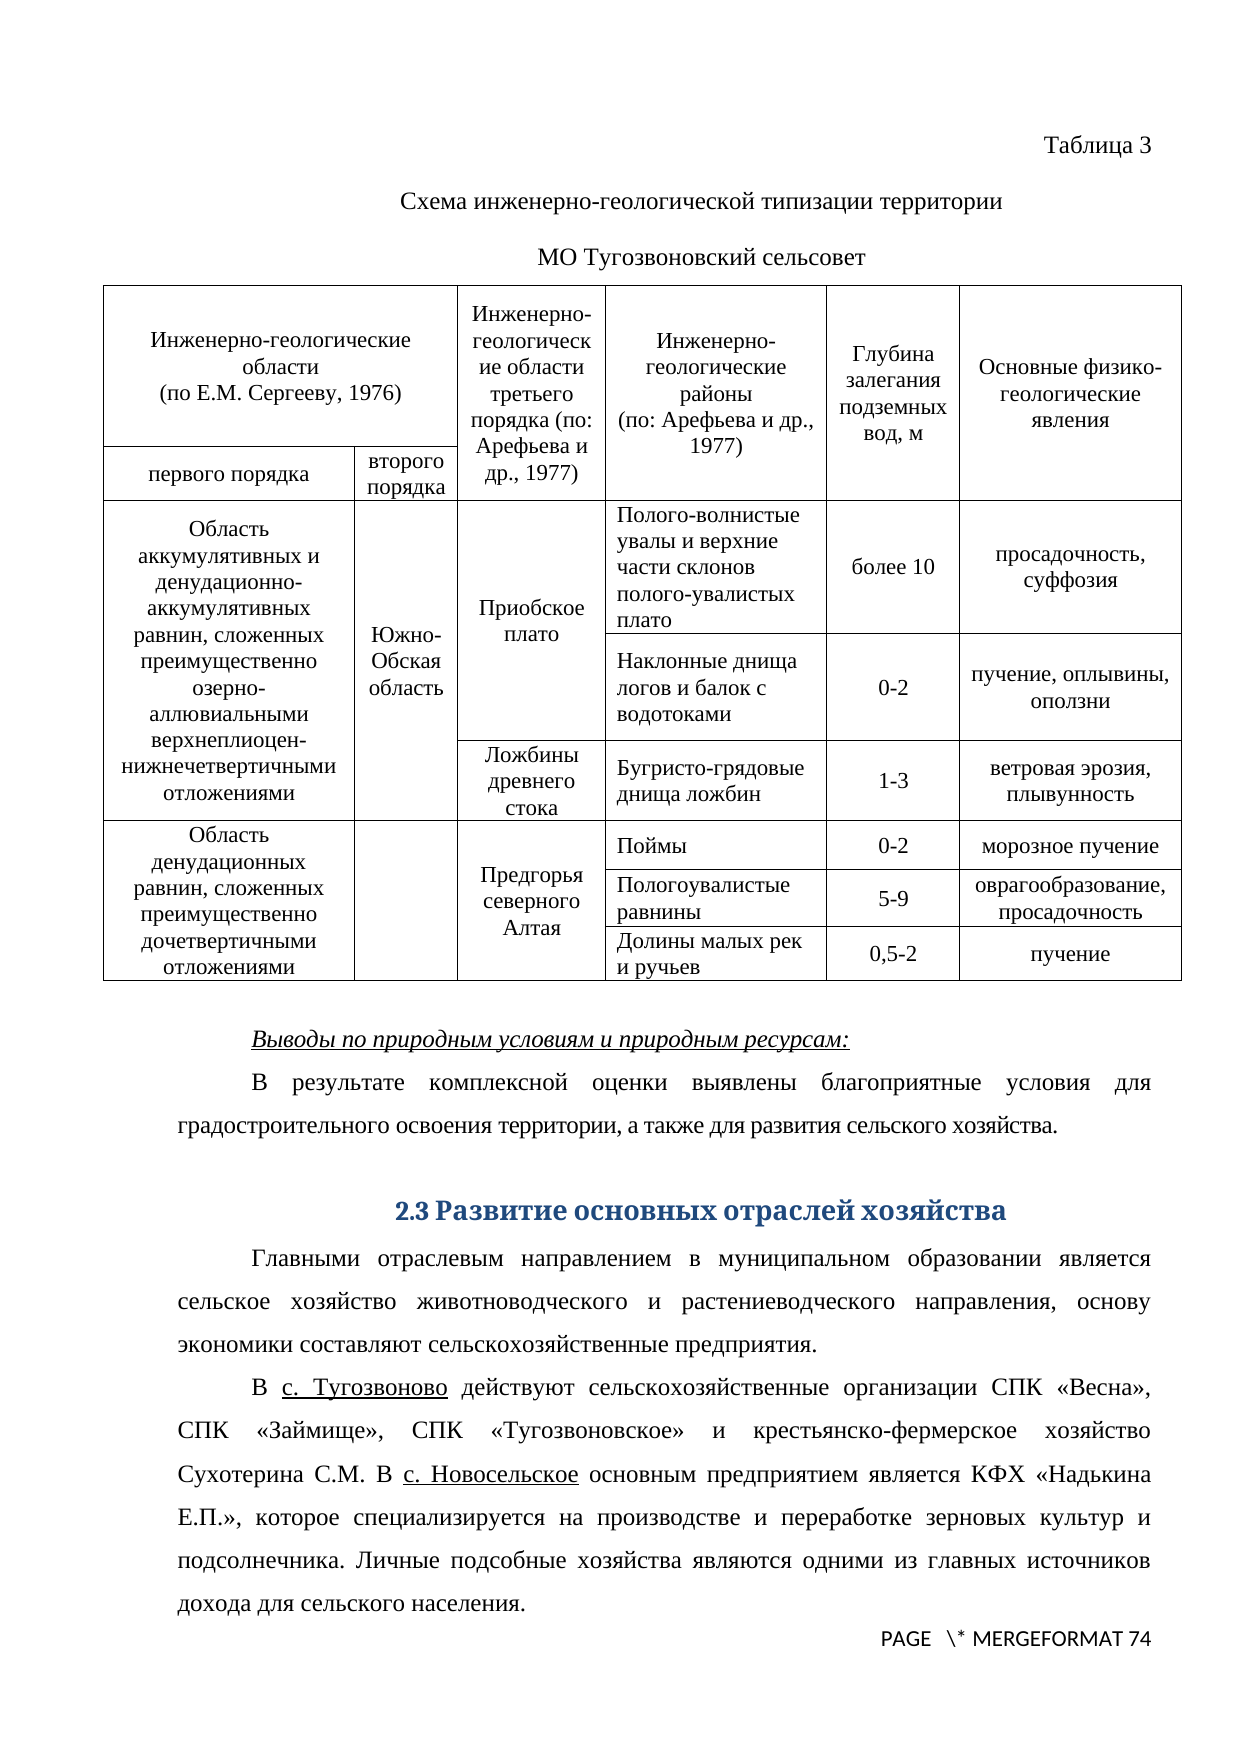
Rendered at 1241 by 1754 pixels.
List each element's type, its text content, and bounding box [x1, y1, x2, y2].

table_cell Долины малых рек и ручьев [606, 927, 826, 980]
table_cell Приобское плато [458, 501, 605, 740]
text Главными отраслевым направлением в муниципальном образовании является сельское хозяйство животноводческого и растениеводческого направления, основу экономики составляют сельскохозяйственные предприятия. [177, 1243, 1152, 1358]
table_cell более 10 [827, 501, 959, 632]
table_cell Бугристо-грядовые днища ложбин [606, 741, 826, 820]
table_cell пучение, оплывины, оползни [960, 634, 1181, 740]
table_cell просадочность, суффозия [960, 501, 1181, 632]
table_cell морозное пучение [960, 821, 1181, 869]
table_header Инженерно-геологические области третьего порядка (по: Арефьева и др., 1977) [458, 286, 605, 499]
table_header Основные физико-геологические явления [960, 286, 1181, 499]
table_cell Полого-волнистые увалы и верхние части склонов полого-увалистых плато [606, 501, 826, 632]
text Выводы по природным условиям и природным ресурсам: [177, 1024, 1152, 1053]
table_cell Ложбины древнего стока [458, 741, 605, 820]
table_header Глубина залегания подземных вод, м [827, 286, 959, 499]
table_cell 5-9 [827, 870, 959, 926]
table_cell Южно- Обская область [355, 501, 457, 820]
table_cell пучение [960, 927, 1181, 980]
table_cell оврагообразование, просадочность [960, 870, 1181, 926]
table_cell Поймы [606, 821, 826, 869]
table_cell 0-2 [827, 821, 959, 869]
text МО Тугозвоновский сельсовет [177, 242, 1152, 271]
table_header Инженерно-геологические области (по Е.М. Сергееву, 1976) [104, 286, 457, 446]
text Таблица 3 [177, 131, 1152, 159]
text В с. Тугозвоново действуют сельскохозяйственные организации СПК «Весна», СПК «Займище», СПК «Тугозвоновское» и крестьянско-фермерское хозяйство Сухотерина С.М. В с. Новосельское основным предприятием является КФХ «Надькина Е.П.», которое специализируется на производстве и переработке зерновых культур и подсолнечника. Личные подсобные хозяйства являются одними из главных источников дохода для сельского населения. [177, 1372, 1152, 1617]
text В результате комплексной оценки выявлены благоприятные условия для градостроительного освоения территории, а также для развития сельского хозяйства. [177, 1067, 1152, 1139]
table_cell 0,5-2 [827, 927, 959, 980]
table_header Инженерно-геологические районы (по: Арефьева и др., 1977) [606, 286, 826, 499]
table_cell 1-3 [827, 741, 959, 820]
table_cell Наклонные днища логов и балок с водотоками [606, 634, 826, 740]
table_cell Пологоувалистые равнины [606, 870, 826, 926]
text Схема инженерно-геологической типизации территории [177, 186, 1152, 215]
table_cell ветровая эрозия, плывунность [960, 741, 1181, 820]
table_cell первого порядка [104, 447, 354, 499]
table_cell Область аккумулятивных и денудационно-аккумулятивных равнин, сложенных преимущественно озерно-аллювиальными верхнеплиоцен-нижнечетвертичными отложениями [104, 501, 354, 820]
table_cell 0-2 [827, 634, 959, 740]
text 2.3 Развитие основных отраслей хозяйства [177, 1196, 1152, 1227]
table_cell Предгорья северного Алтая [458, 821, 605, 980]
table_cell второго порядка [355, 447, 457, 499]
table_cell Область денудационных равнин, сложенных преимущественно дочетвертичными отложениями [104, 821, 354, 980]
table_cell [355, 821, 457, 980]
